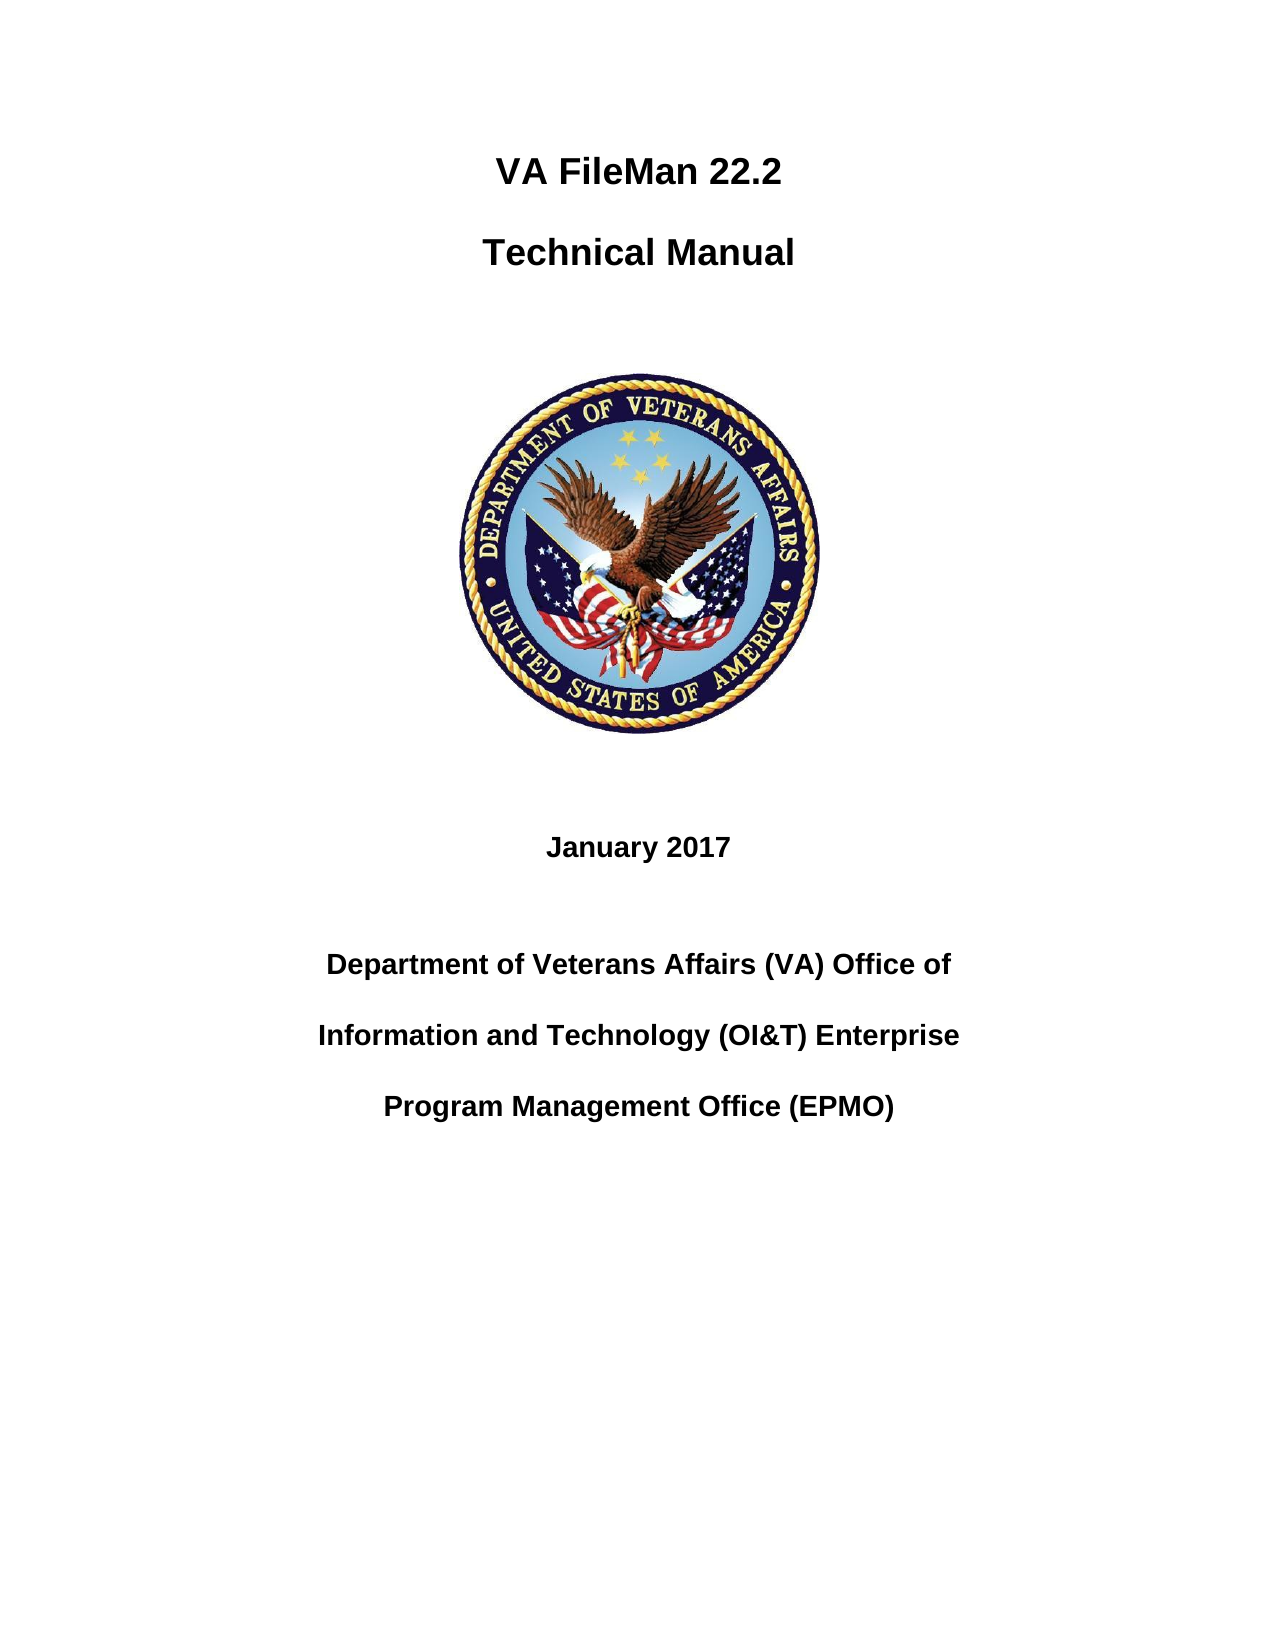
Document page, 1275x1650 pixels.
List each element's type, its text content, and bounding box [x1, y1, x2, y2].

text January 2017 [541, 830, 736, 864]
picture [459, 373, 820, 734]
text Department of Veterans Affairs (VA) Office of Information and Technology (OI&T) Enterprise Program Management Office (EPMO) [303, 947, 974, 1123]
text VA FileMan 22.2 [490, 149, 787, 192]
text Technical Manual [476, 230, 801, 273]
